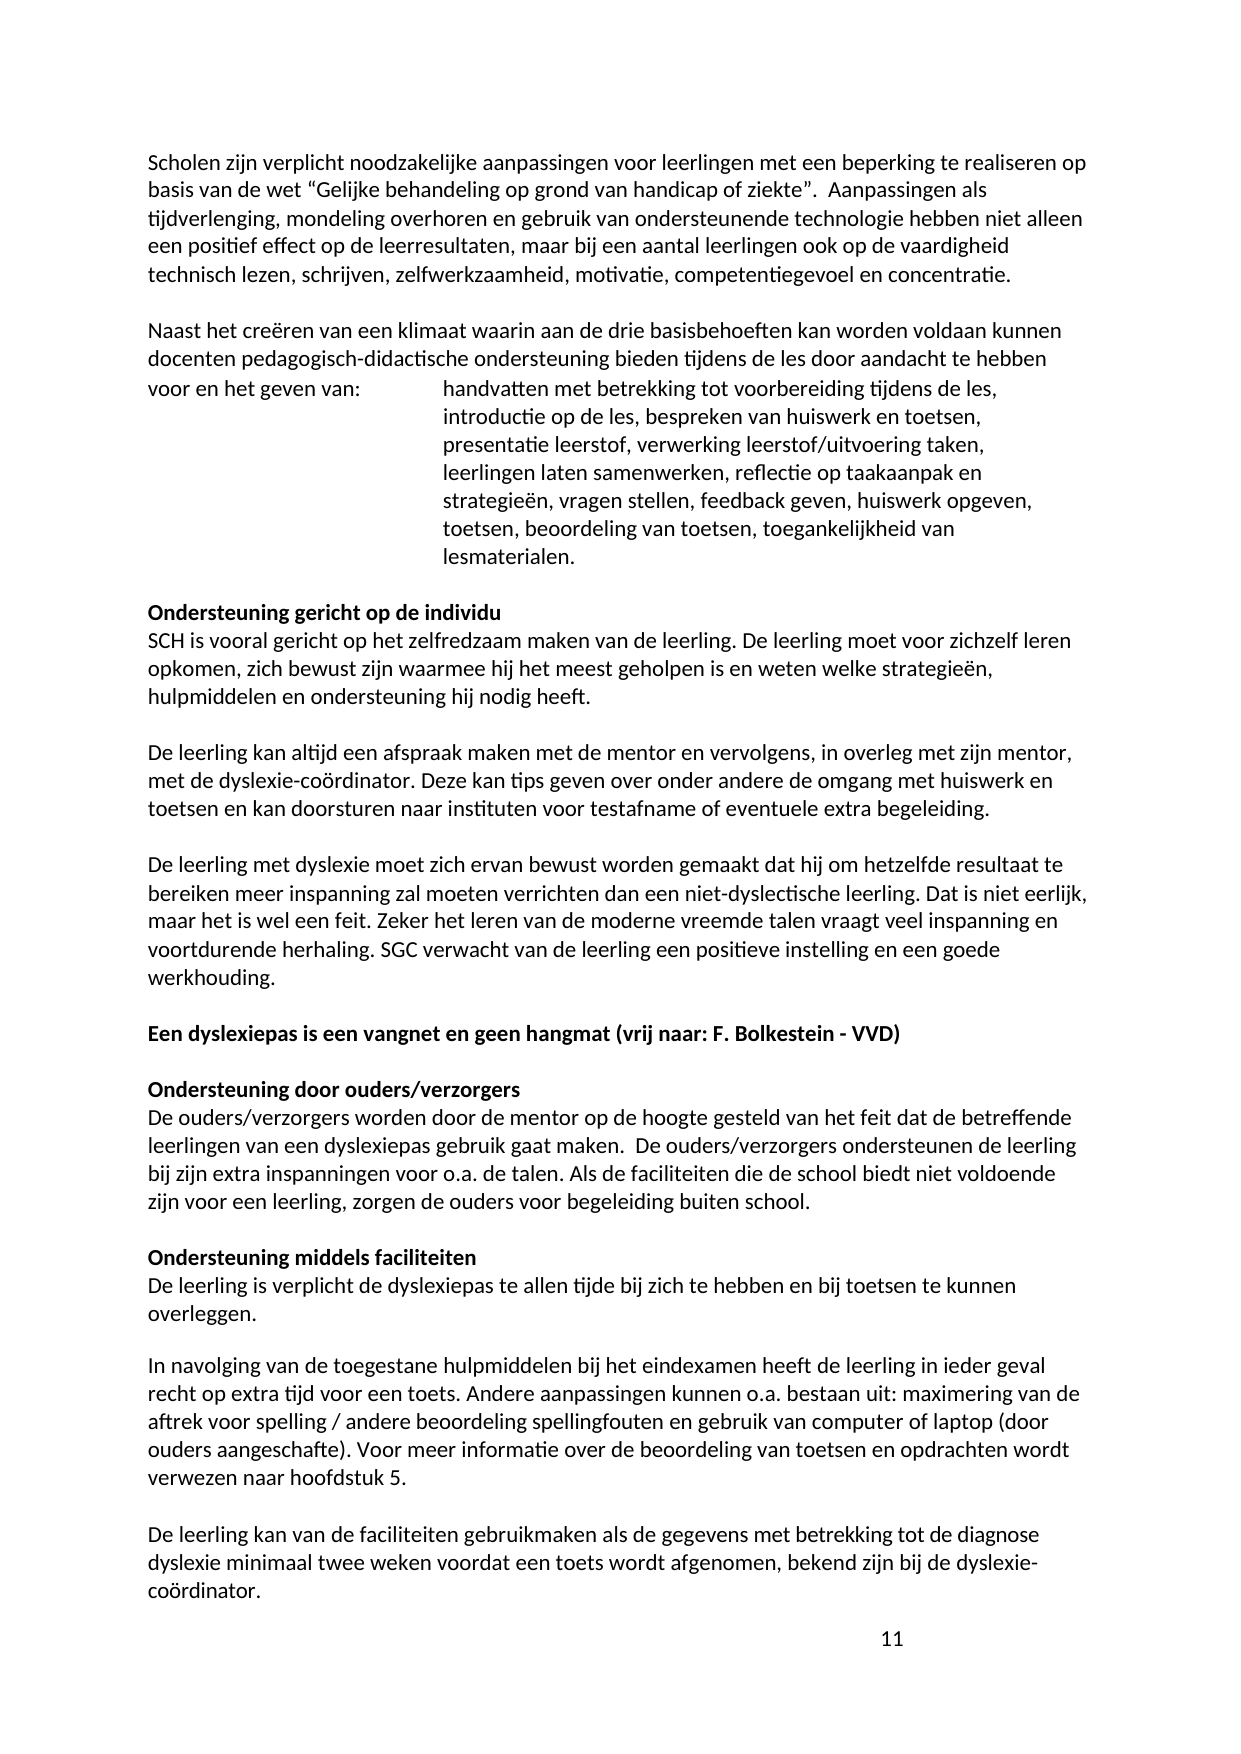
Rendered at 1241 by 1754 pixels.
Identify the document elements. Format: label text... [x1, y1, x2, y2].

text Een dyslexiepas is een vangnet en geen hangmat (vrij naar: F. Bolkestein - VVD) [148, 1019, 1093, 1047]
text Naast het creëren van een klimaat waarin aan de drie basisbehoeften kan worden voldaan kunnen docenten pedagogisch-didactische ondersteuning bieden tijdens de les door aandacht te hebben voor en het geven van: handvatten met betrekking tot voorbereiding tijdens de les, [148, 316, 1093, 402]
text De ouders/verzorgers worden door de mentor op de hoogte gesteld van het feit dat de betreffende leerlingen van een dyslexiepas gebruik gaat maken. De ouders/verzorgers ondersteunen de leerling bij zijn extra inspanningen voor o.a. de talen. Als de faciliteiten die de school biedt niet voldoende zijn voor een leerling, zorgen de ouders voor begeleiding buiten school. [148, 1103, 1093, 1215]
text Ondersteuning door ouders/verzorgers [148, 1047, 1093, 1103]
text Ondersteuning gericht op de individu SCH is vooral gericht op het zelfredzaam maken van de leerling. De leerling moet voor zichzelf leren opkomen, zich bewust zijn waarmee hij het meest geholpen is en weten welke strategieën, hulpmiddelen en ondersteuning hij nodig heeft. [148, 598, 1093, 711]
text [148, 1520, 1093, 1604]
text In navolging van de toegestane hulpmiddelen bij het eindexamen heeft de leerling in ieder geval recht op extra tijd voor een toets. Andere aanpassingen kunnen o.a. bestaan uit: maximering van de aftrek voor spelling / andere beoordeling spellingfouten en gebruik van computer of laptop (door ouders aangeschafte). Voor meer informatie over de beoordeling van toetsen en opdrachten wordt verwezen naar hoofdstuk 5. [148, 1351, 1093, 1491]
text De leerling is verplicht de dyslexiepas te allen tijde bij zich te hebben en bij toetsen te kunnen overleggen. [148, 1271, 1093, 1327]
text Scholen zijn verplicht noodzakelijke aanpassingen voor leerlingen met een beperking te realiseren op basis van de wet “Gelijke behandeling op grond van handicap of ziekte”. Aanpassingen als tijdverlenging, mondeling overhoren en gebruik van ondersteunende technologie hebben niet alleen een positief effect op de leerresultaten, maar bij een aantal leerlingen ook op de vaardigheid technisch lezen, schrijven, zelfwerkzaamheid, motivatie, competentiegevoel en concentratie. [148, 148, 1093, 288]
text introductie op de les, bespreken van huiswerk en toetsen, presentatie leerstof, verwerking leerstof/uitvoering taken, leerlingen laten samenwerken, reflectie op taakaanpak en strategieën, vragen stellen, feedback geven, huiswerk opgeven, toetsen, beoordeling van toetsen, toegankelijkheid van lesmaterialen. [443, 402, 1093, 570]
text De leerling kan altijd een afspraak maken met de mentor en vervolgens, in overleg met zijn mentor, met de dyslexie-coördinator. Deze kan tips geven over onder andere de omgang met huiswerk en toetsen en kan doorsturen naar instituten voor testafname of eventuele extra begeleiding. De leerling met dyslexie moet zich ervan bewust worden gemaakt dat hij om hetzelfde resultaat te bereiken meer inspanning zal moeten verrichten dan een niet-dyslectische leerling. Dat is niet eerlijk, maar het is wel een feit. Zeker het leren van de moderne vreemde talen vraagt veel inspanning en voortdurende herhaling. SGC verwacht van de leerling een positieve instelling en een goede werkhouding. [148, 738, 1093, 991]
text Ondersteuning middels faciliteiten [148, 1243, 1093, 1271]
